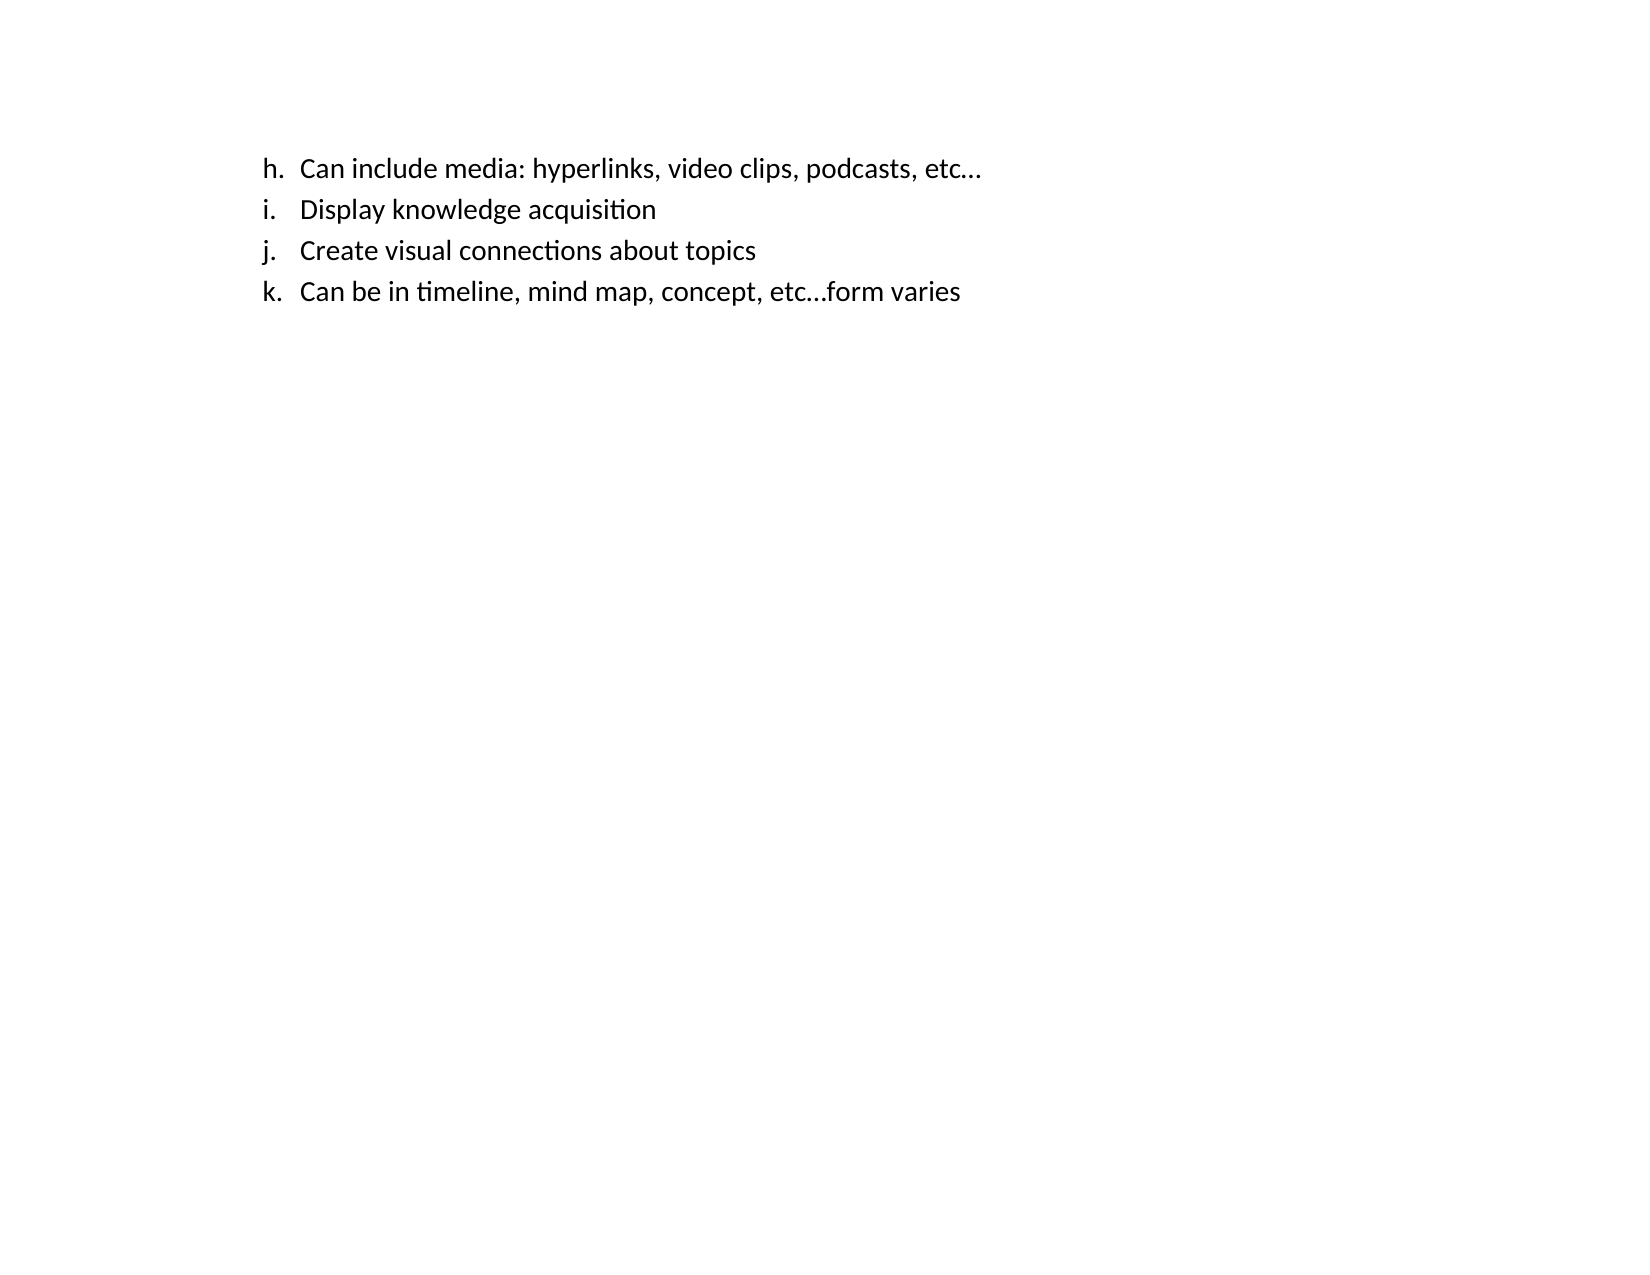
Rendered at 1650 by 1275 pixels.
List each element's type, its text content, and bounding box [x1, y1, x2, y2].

list Can be in timeline, mind map, concept, etc…form varies [262, 273, 1500, 308]
list Display knowledge acquisition [262, 191, 1500, 227]
list Can include media: hyperlinks, video clips, podcasts, etc… [262, 150, 1500, 186]
list Create visual connections about topics [262, 232, 1500, 267]
